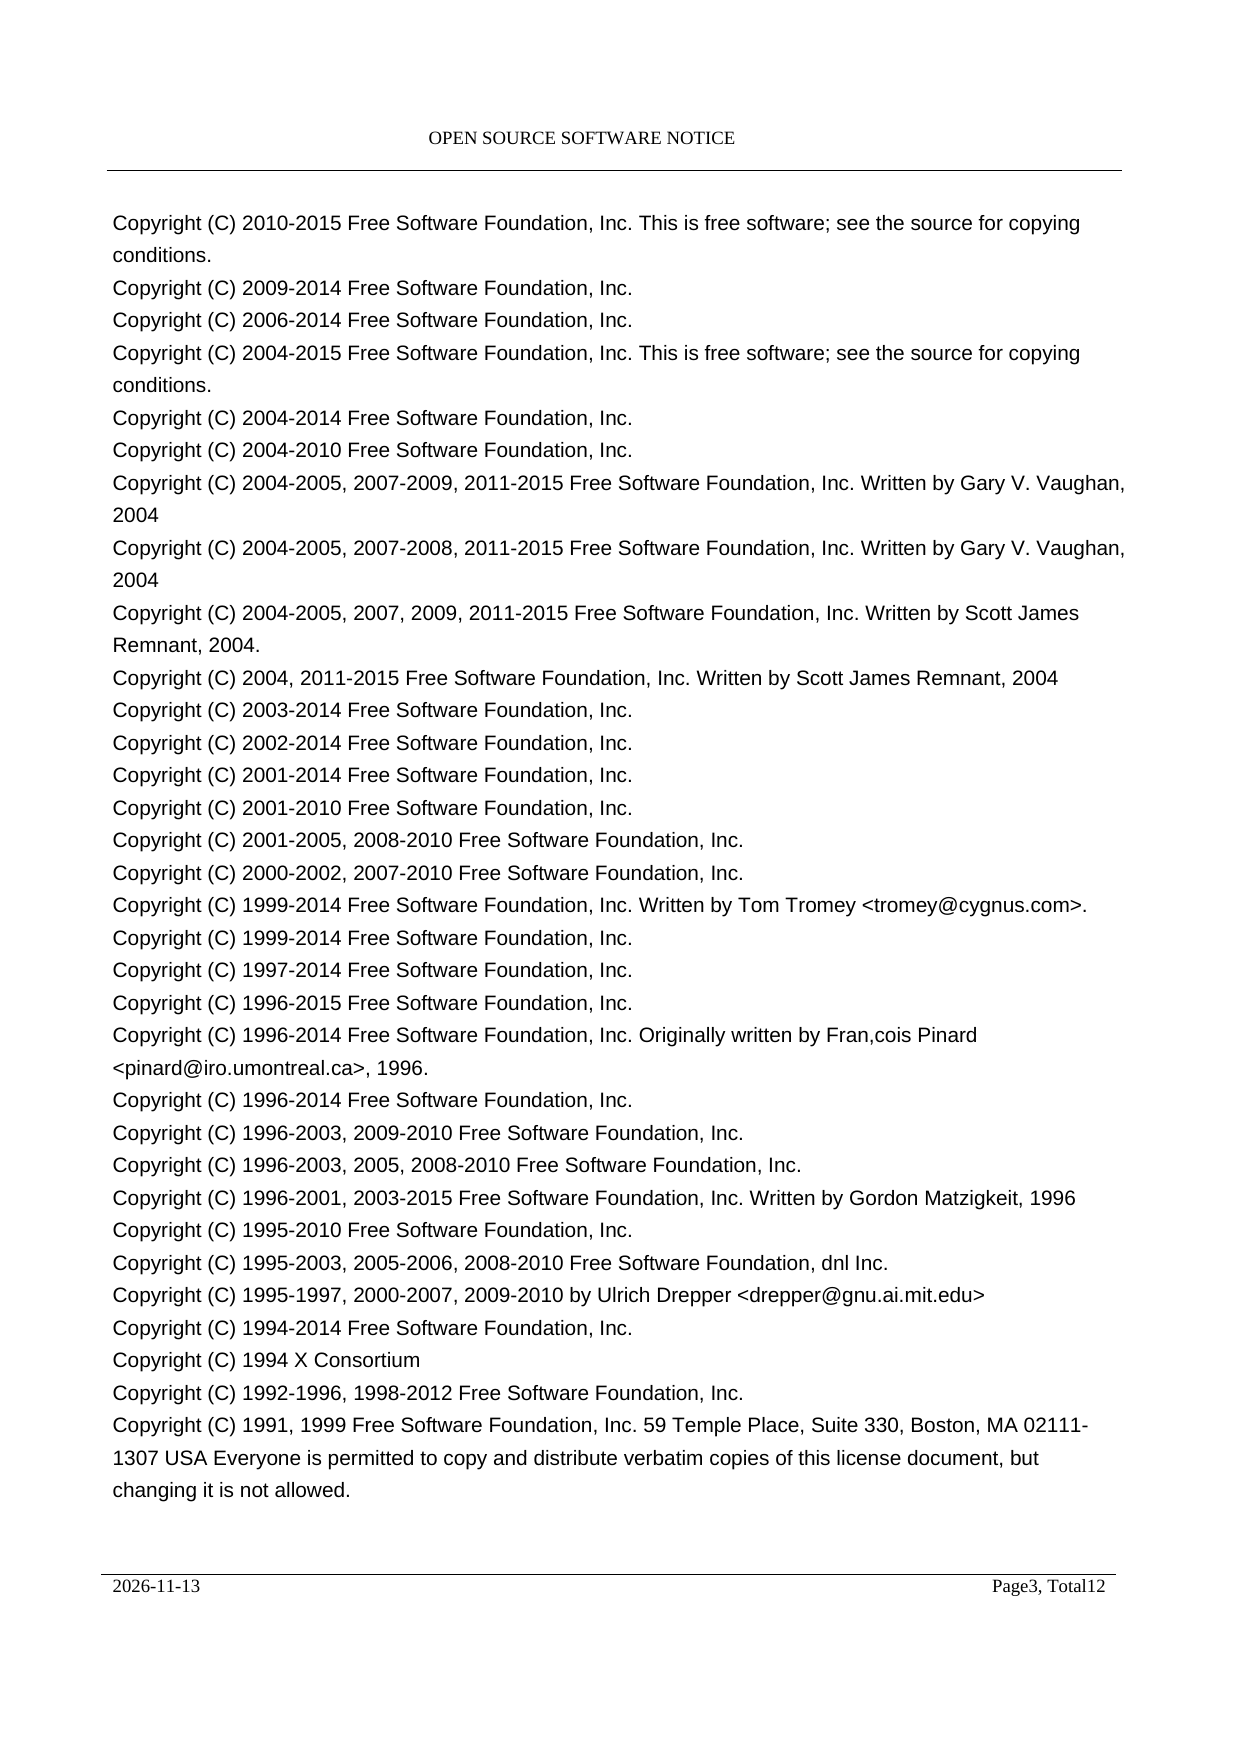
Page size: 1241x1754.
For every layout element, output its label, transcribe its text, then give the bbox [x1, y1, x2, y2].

text Copyright (C) 2000-2002, 2007-2010 Free Software Foundation, Inc. [112, 856, 1128, 889]
text Copyright (C) 1996-2001, 2003-2015 Free Software Foundation, Inc. Written by Gordon Matzigkeit, 1996 [112, 1181, 1128, 1214]
text Copyright (C) 1996-2003, 2005, 2008-2010 Free Software Foundation, Inc. [112, 1149, 1128, 1181]
text Copyright (C) 1996-2003, 2009-2010 Free Software Foundation, Inc. [112, 1116, 1128, 1149]
text Copyright (C) 1999-2014 Free Software Foundation, Inc. [112, 921, 1128, 954]
text Copyright (C) 2004-2005, 2007-2008, 2011-2015 Free Software Foundation, Inc. Written by Gary V. Vaughan, 2004 [112, 531, 1128, 596]
text Copyright (C) 1996-2014 Free Software Foundation, Inc. Originally written by Fran,cois Pinard <pinard@iro.umontreal.ca>, 1996. [112, 1019, 1128, 1084]
text Copyright (C) 2004-2005, 2007, 2009, 2011-2015 Free Software Foundation, Inc. Written by Scott James Remnant, 2004. [112, 596, 1128, 661]
text Copyright (C) 2010-2015 Free Software Foundation, Inc. This is free software; see the source for copying conditions. [112, 206, 1128, 271]
text Copyright (C) 1995-2003, 2005-2006, 2008-2010 Free Software Foundation, dnl Inc. [112, 1246, 1128, 1279]
text Copyright (C) 2002-2014 Free Software Foundation, Inc. [112, 726, 1128, 759]
text Copyright (C) 2001-2010 Free Software Foundation, Inc. [112, 791, 1128, 824]
text Copyright (C) 1991, 1999 Free Software Foundation, Inc. 59 Temple Place, Suite 330, Boston, MA 02111-1307 USA Everyone is permitted to copy and distribute verbatim copies of this license document, but changing it is not allowed. [112, 1409, 1128, 1506]
text Copyright (C) 1996-2014 Free Software Foundation, Inc. [112, 1084, 1128, 1116]
text Copyright (C) 2003-2014 Free Software Foundation, Inc. [112, 694, 1128, 726]
text Copyright (C) 1997-2014 Free Software Foundation, Inc. [112, 954, 1128, 986]
text Copyright (C) 1994 X Consortium [112, 1344, 1128, 1376]
text Copyright (C) 1994-2014 Free Software Foundation, Inc. [112, 1311, 1128, 1344]
text Copyright (C) 2004-2005, 2007-2009, 2011-2015 Free Software Foundation, Inc. Written by Gary V. Vaughan, 2004 [112, 466, 1128, 531]
text Copyright (C) 1995-1997, 2000-2007, 2009-2010 by Ulrich Drepper <drepper@gnu.ai.mit.edu> [112, 1279, 1128, 1311]
text Copyright (C) 2001-2014 Free Software Foundation, Inc. [112, 759, 1128, 791]
text Copyright (C) 2001-2005, 2008-2010 Free Software Foundation, Inc. [112, 824, 1128, 856]
text Copyright (C) 2004, 2011-2015 Free Software Foundation, Inc. Written by Scott James Remnant, 2004 [112, 661, 1128, 694]
text Copyright (C) 1992-1996, 1998-2012 Free Software Foundation, Inc. [112, 1376, 1128, 1409]
text Copyright (C) 1995-2010 Free Software Foundation, Inc. [112, 1214, 1128, 1246]
text Copyright (C) 1996-2015 Free Software Foundation, Inc. [112, 986, 1128, 1019]
text Copyright (C) 2004-2014 Free Software Foundation, Inc. [112, 401, 1128, 434]
text Copyright (C) 2004-2010 Free Software Foundation, Inc. [112, 434, 1128, 466]
text Copyright (C) 1999-2014 Free Software Foundation, Inc. Written by Tom Tromey <tromey@cygnus.com>. [112, 889, 1128, 921]
text Copyright (C) 2004-2015 Free Software Foundation, Inc. This is free software; see the source for copying conditions. [112, 336, 1128, 401]
text Copyright (C) 2009-2014 Free Software Foundation, Inc. [112, 271, 1128, 304]
text Copyright (C) 2006-2014 Free Software Foundation, Inc. [112, 304, 1128, 336]
